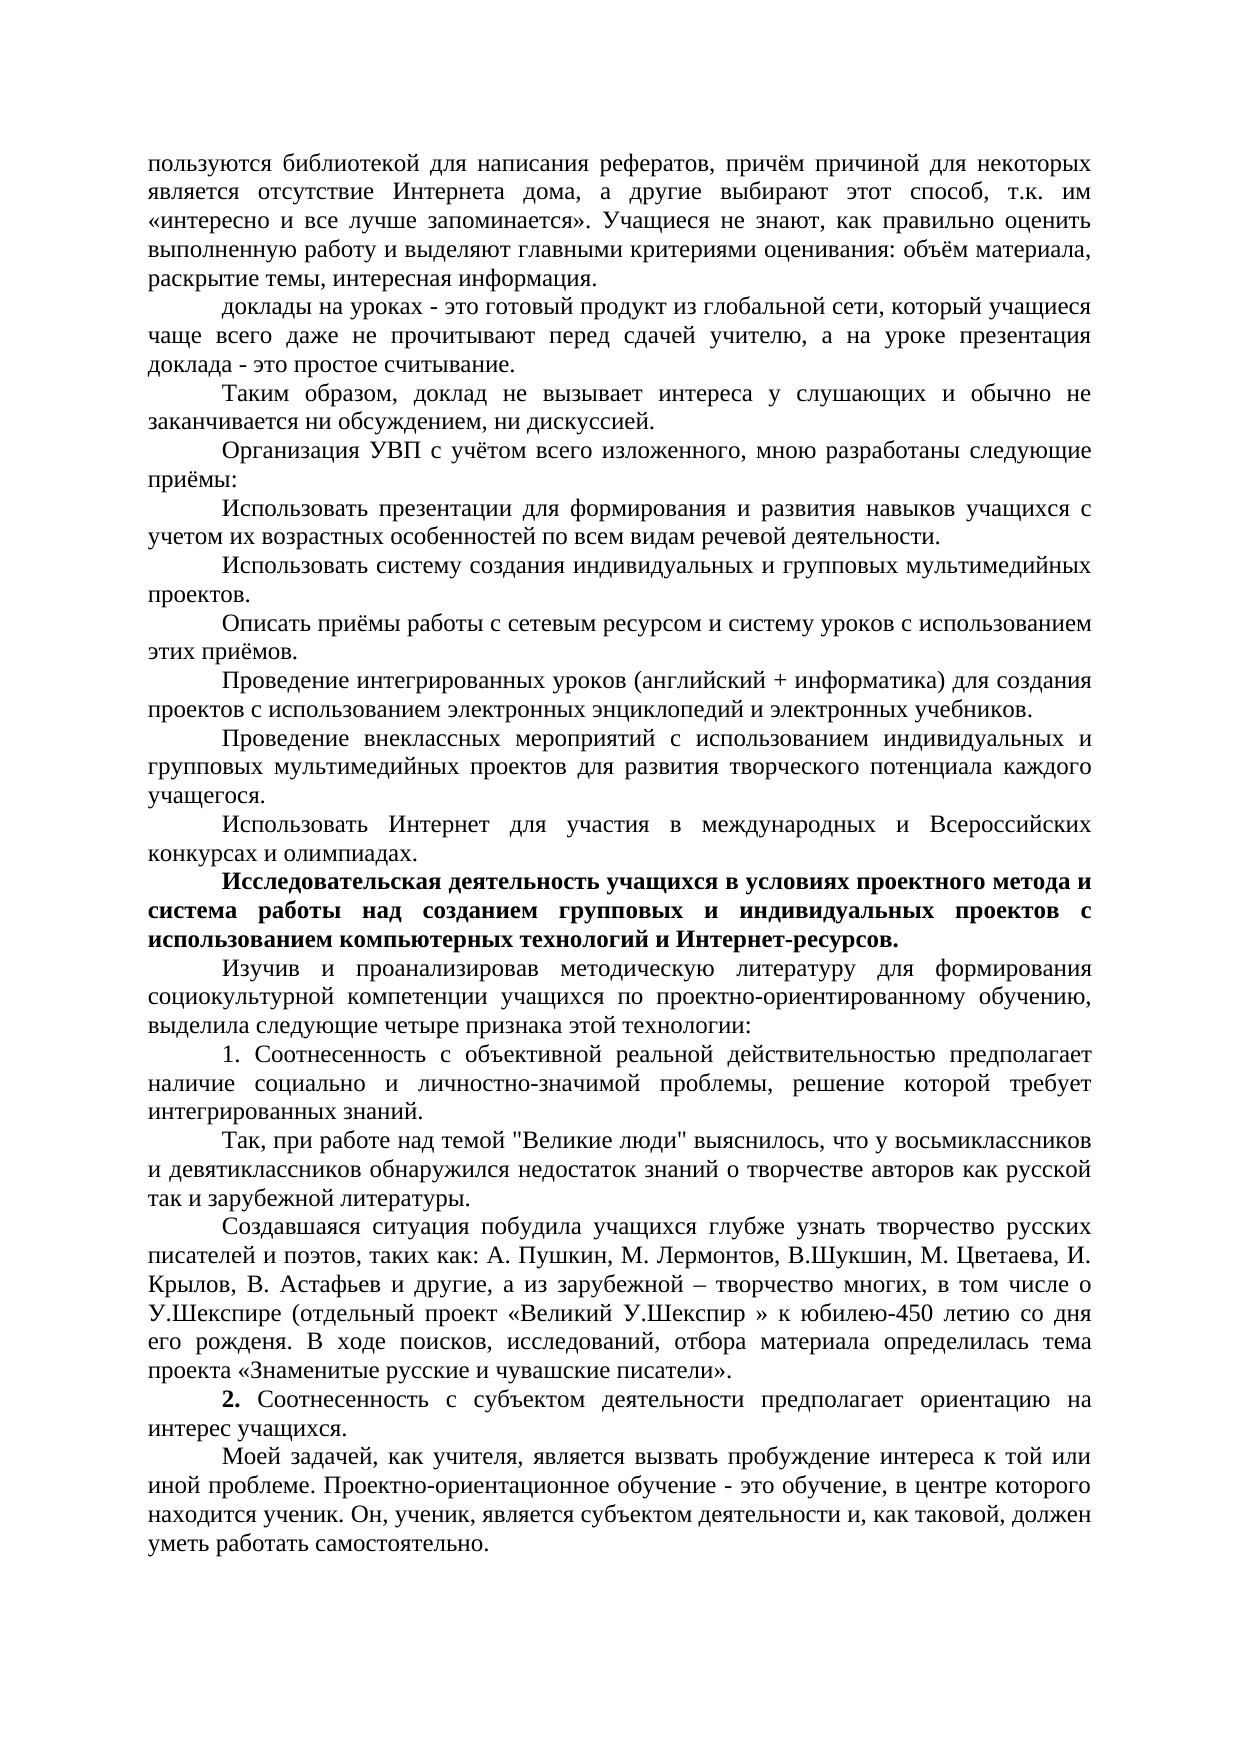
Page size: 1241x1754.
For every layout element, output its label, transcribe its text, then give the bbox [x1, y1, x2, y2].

text доклады на уроках - это готовый продукт из глобальной сети, который учащиеся чаще всего даже не прочитывают перед сдачей учителю, а на уроке презентация доклада - это простое считывание. [148, 291, 1092, 378]
text Использовать презентации для формирования и развития навыков учащихся с учетом их возрастных особенностей по всем видам речевой деятельности. [148, 493, 1092, 550]
text Использовать систему создания индивидуальных и групповых мультимедийных проектов. [148, 550, 1092, 608]
text 2. Соотнесенность с субъектом деятельности предполагает ориентацию на интерес учащихся. [148, 1384, 1092, 1441]
text Использовать Интернет для участия в международных и Всероссийских конкурсах и олимпиадах. [148, 809, 1092, 866]
text 1. Соотнесенность с объективной реальной действительностью предполагает наличие социально и личностно-значимой проблемы, решение которой требует интегрированных знаний. [148, 1039, 1092, 1125]
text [148, 148, 1092, 291]
text Изучив и проанализировав методическую литературу для формирования социокультурной компетенции учащихся по проектно-ориентированному обучению, выделила следующие четыре признака этой технологии: [148, 953, 1092, 1039]
text Создавшаяся ситуация побудила учащихся глубже узнать творчество русских писателей и поэтов, таких как: А. Пушкин, М. Лермонтов, В.Шукшин, М. Цветаева, И. Крылов, В. Астафьев и другие, а из зарубежной – творчество многих, в том числе о У.Шекспире (отдельный проект «Великий У.Шекспир » к юбилею-450 летию со дня его рожденя. В ходе поисков, исследований, отбора материала определилась тема проекта «Знаменитые русские и чувашские писатели». [148, 1211, 1092, 1384]
text Описать приёмы работы с сетевым ресурсом и систему уроков с использованием этих приёмов. [148, 608, 1092, 665]
text Моей задачей, как учителя, является вызвать пробуждение интереса к той или иной проблеме. Проектно-ориентационное обучение - это обучение, в центре которого находится ученик. Он, ученик, является субъектом деятельности и, как таковой, должен уметь работать самостоятельно. [148, 1441, 1092, 1556]
text Так, при работе над темой "Великие люди" выяснилось, что у восьмиклассников и девятиклассников обнаружился недостаток знаний о творчестве авторов как русской так и зарубежной литературы. [148, 1125, 1092, 1211]
text Исследовательская деятельность учащихся в условиях проектного метода и система работы над созданием групповых и индивидуальных проектов с использованием компьютерных технологий и Интернет-ресурсов. [148, 866, 1092, 953]
text Таким образом, доклад не вызывает интереса у слушающих и обычно не заканчивается ни обсуждением, ни дискуссией. [148, 378, 1092, 435]
text Проведение внеклассных мероприятий с использованием индивидуальных и групповых мультимедийных проектов для развития творческого потенциала каждого учащегося. [148, 723, 1092, 809]
text Организация УВП с учётом всего изложенного, мною разработаны следующие приёмы: [148, 435, 1092, 493]
text Проведение интегрированных уроков (английский + информатика) для создания проектов с использованием электронных энциклопедий и электронных учебников. [148, 665, 1092, 723]
